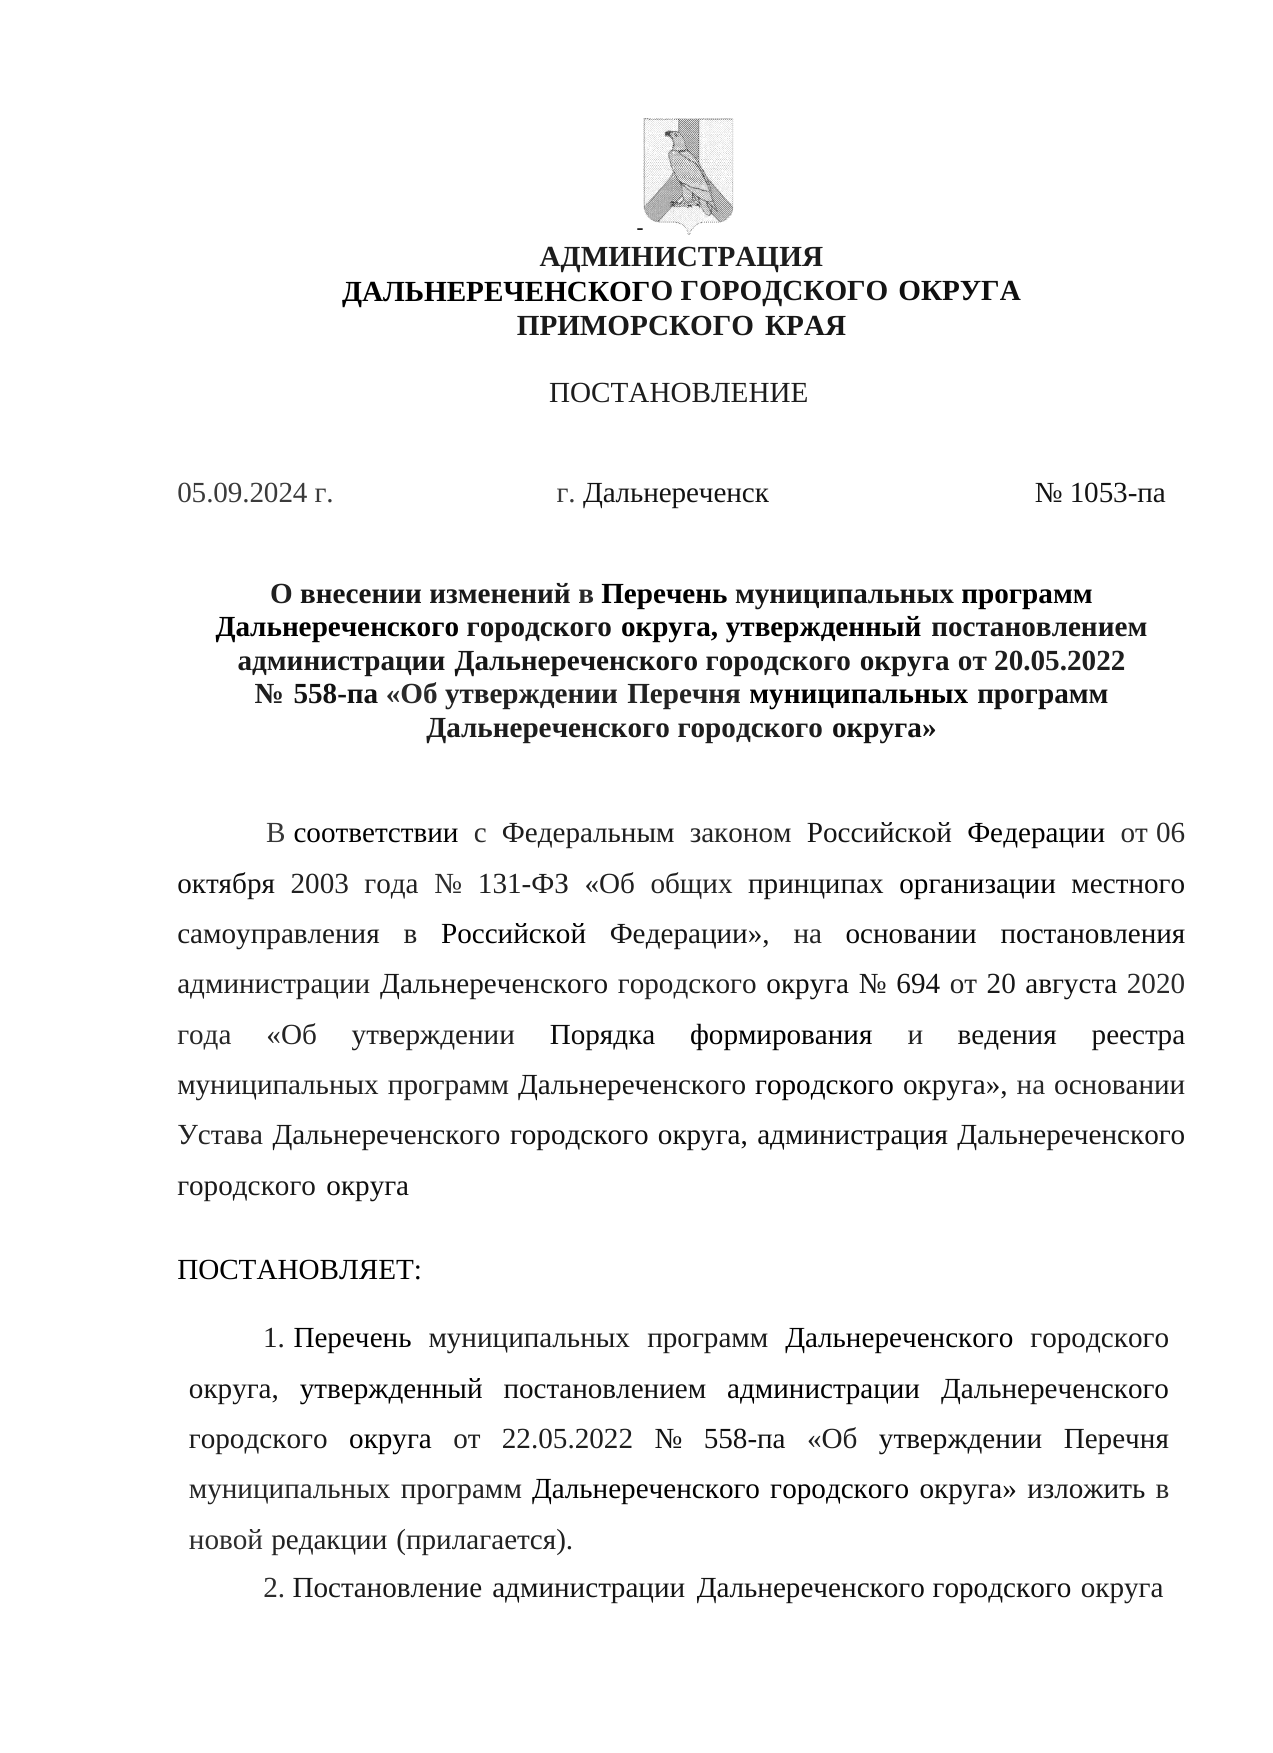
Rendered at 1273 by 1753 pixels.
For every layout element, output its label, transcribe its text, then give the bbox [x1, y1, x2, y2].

text ПРИМОРСКОГО КРАЯ [177, 308, 1185, 341]
text О внесении изменений в Перечень муниципальных программ Дальнереченского городского округа, утвержденный постановлением [177, 576, 1185, 643]
text ПОСТАНОВЛЕНИЕ [549, 375, 1185, 409]
text АДМИНИСТРАЦИЯ [177, 239, 1185, 273]
text № 558-па «Об утверждении Перечня муниципальных программ Дальнереченского городского округа» [177, 677, 1185, 744]
list Перечень муниципальных программ Дальнереченского городского округа, утвержденный постановлением администрации Дальнереченского городского округа от 22.05.2022 № 558-пa «Об утверждении Перечня муниципальных программ Дальнереченского городского округа» изложить в новой редакции (прилагается). [189, 1321, 1169, 1555]
text 05.09.2024 г. г. Дальнереченск № 1053-па [177, 476, 1185, 509]
list Постановление администрации Дальнереченского городского округа [263, 1572, 1185, 1603]
text администрации Дальнереченского городского округа от 20.05.2022 [177, 643, 1185, 677]
picture [643, 118, 734, 235]
text - [636, 119, 1185, 239]
text ПОСТАНОВЛЯЕТ: [177, 1252, 1185, 1286]
text В соответствии с Федеральным законом Российской Федерации от 06 октября 2003 года № 131-ФЗ «Об общих принципах организации местного самоуправления в Российской Федерации», на основании постановления администрации Дальнереченского городского округа № 694 от 20 августа 2020 года «Об утверждении Порядка формирования и ведения реестра муниципальных программ Дальнереченского городского округа», на основании Устава Дальнереченского городского округа, администрация Дальнереченского городского округа [177, 816, 1185, 1201]
text ДАЛЬНЕРЕЧЕНСКОГО ГОРОДСКОГО ОКРУГА [177, 273, 1185, 308]
